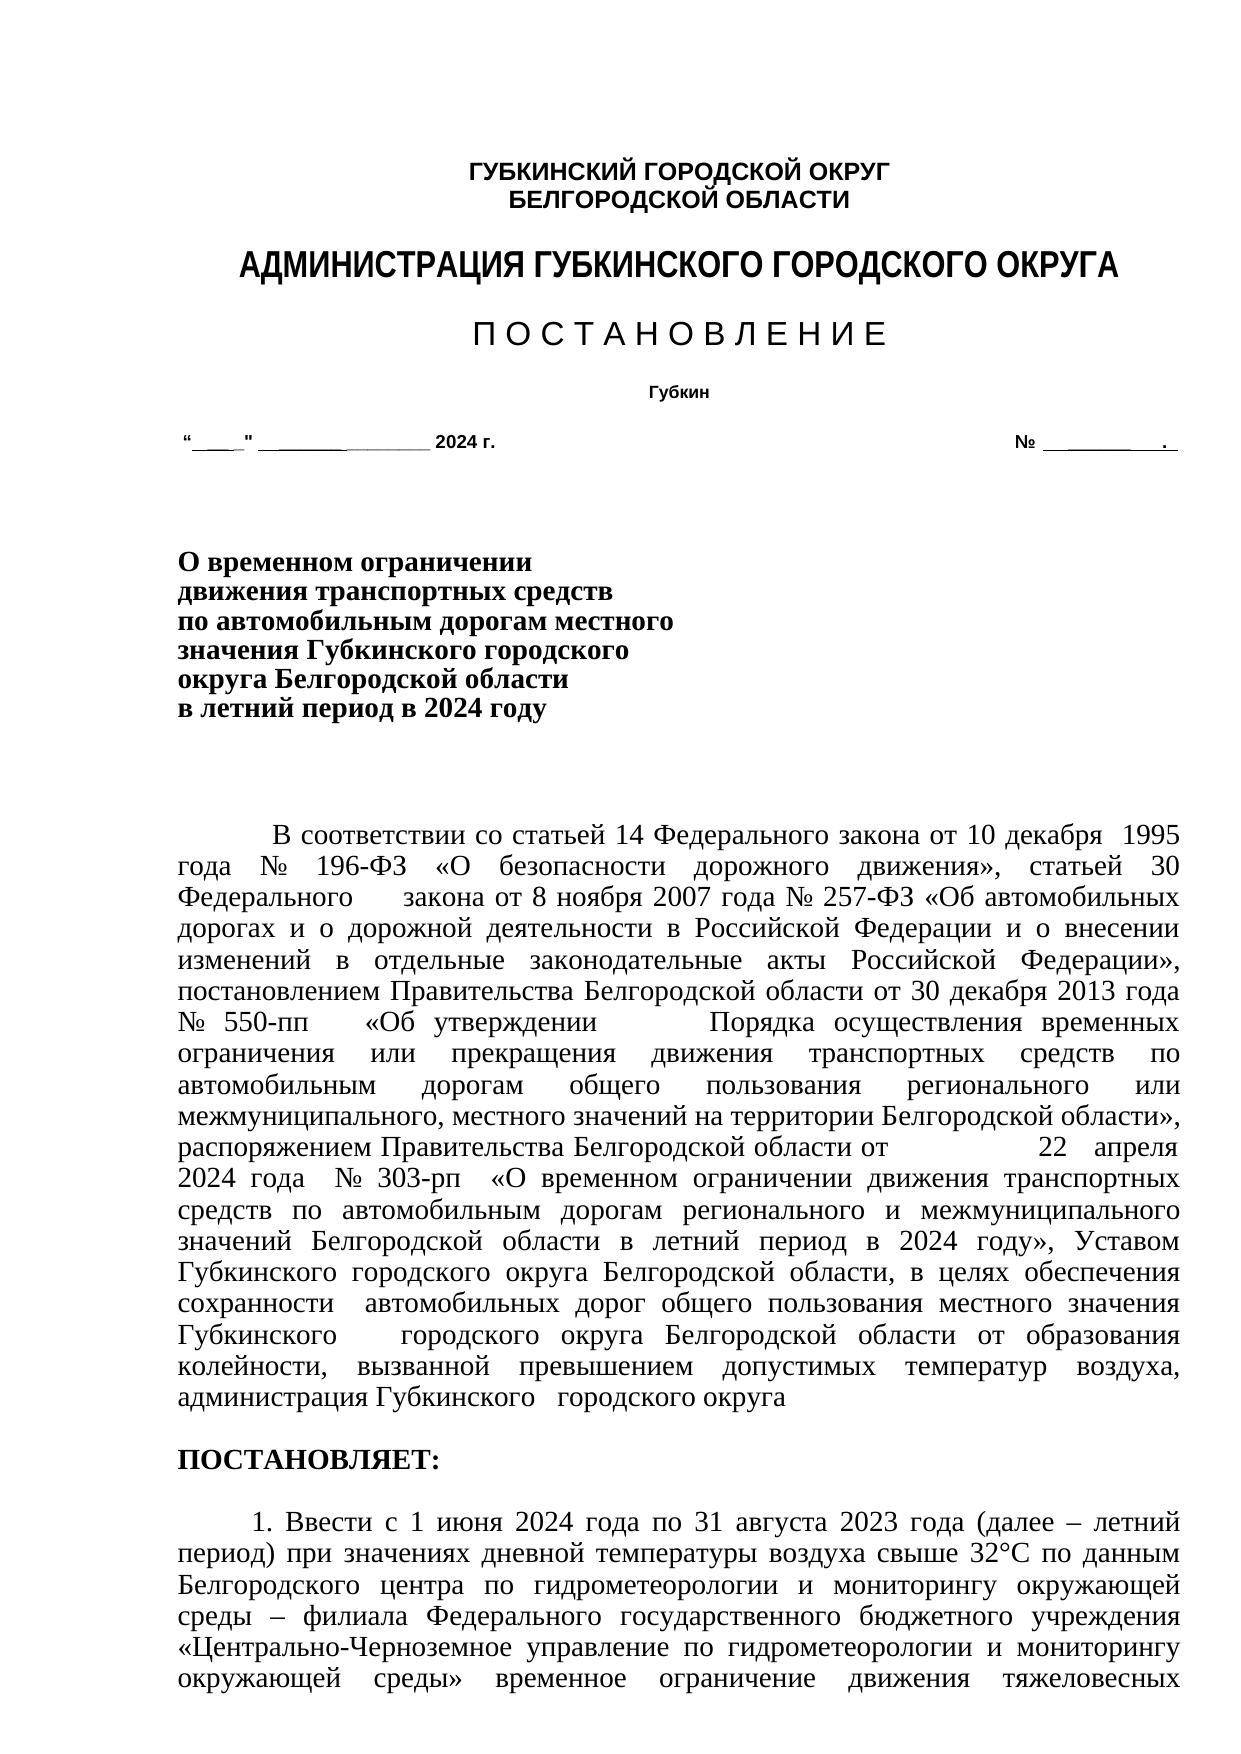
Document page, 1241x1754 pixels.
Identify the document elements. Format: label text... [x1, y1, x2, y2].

text по автомобильным дорогам местного [177, 607, 1181, 636]
text ГУБКИНСКИЙ ГОРОДСКОЙ ОКРУГ [177, 156, 1181, 185]
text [177, 1507, 1181, 1694]
text в летний период в 2024 году [177, 694, 1181, 723]
text О временном ограничении [177, 548, 1181, 577]
text округа Белгородской области [177, 665, 1181, 694]
text БЕЛГОРОДСКОЙ ОБЛАСТИ [177, 185, 1181, 214]
text Губкин [177, 382, 1181, 402]
text ПОСТАНОВЛЯЕТ: [177, 1444, 1181, 1475]
text “ __ _" ______ ________ 2024 г. № ______ . [177, 431, 1181, 452]
text движения транспортных средств [177, 577, 1181, 607]
text П О С Т А Н О В Л Е Н И Е [177, 314, 1181, 353]
text значения Губкинского городского [177, 636, 1181, 665]
text АДМИНИСТРАЦИЯ ГУБКИНСКОГО ГОРОДСКОГО ОКРУГА [177, 243, 1181, 286]
text В соответствии со статьей 14 Федерального закона от 10 декабря 1995 года № 196-ФЗ «О безопасности дорожного движения», статьей 30 Федерального закона от 8 ноября 2007 года № 257-ФЗ «Об автомобильных дорогах и о дорожной деятельности в Российской Федерации и о внесении изменений в отдельные законодательные акты Российской Федерации», постановлением Правительства Белгородской области от 30 декабря 2013 года № 550-пп «Об утверждении Порядка осуществления временных ограничения или прекращения движения транспортных средств по автомобильным дорогам общего пользования регионального или межмуниципального, местного значений на территории Белгородской области», распоряжением Правительства Белгородской области от 22 апреля 2024 года № 303-рп «О временном ограничении движения транспортных средств по автомобильным дорогам регионального и межмуниципального значений Белгородской области в летний период в 2024 году», Уставом Губкинского городского округа Белгородской области, в целях обеспечения сохранности автомобильных дорог общего пользования местного значения Губкинского городского округа Белгородской области от образования колейности, вызванной превышением допустимых температур воздуха, администрация Губкинского городского округа [177, 819, 1181, 1413]
